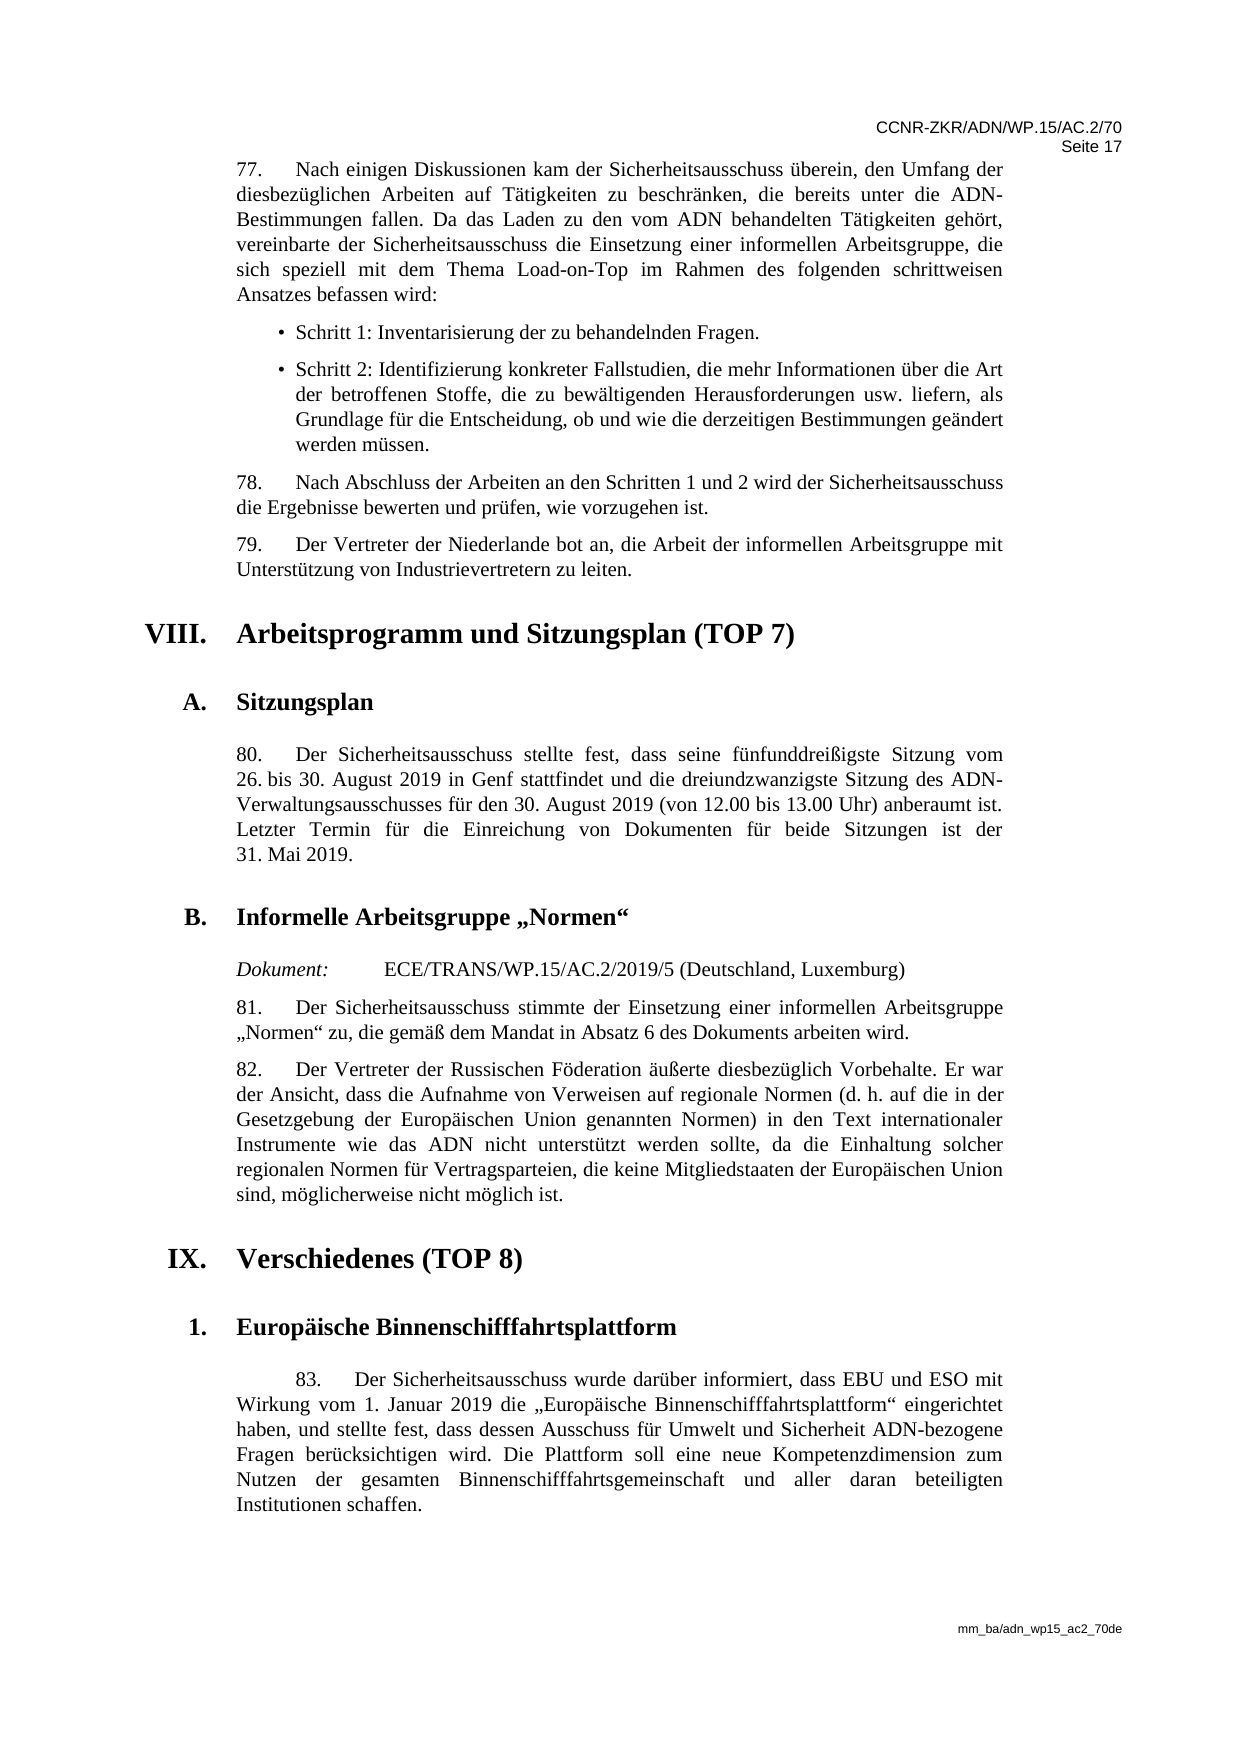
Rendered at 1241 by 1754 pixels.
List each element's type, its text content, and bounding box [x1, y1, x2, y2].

text 78. Nach Abschluss der Arbeiten an den Schritten 1 und 2 wird der Sicherheitsausschuss die Ergebnisse bewerten und prüfen, wie vorzugehen ist. [236, 469, 1004, 519]
text IX. Verschiedenes (TOP 8) [118, 1244, 1004, 1275]
text 79. Der Vertreter der Niederlande bot an, die Arbeit der informellen Arbeitsgruppe mit Unterstützung von Industrievertretern zu leiten. [236, 531, 1004, 581]
list Schritt 1: Inventarisierung der zu behandelnden Fragen. [278, 319, 1004, 344]
text 81. Der Sicherheitsausschuss stimmte der Einsetzung einer informellen Arbeitsgruppe „Normen“ zu, die gemäß dem Mandat in Absatz 6 des Dokuments arbeiten wird. [236, 994, 1004, 1044]
text 82. Der Vertreter der Russischen Föderation äußerte diesbezüglich Vorbehalte. Er war der Ansicht, dass die Aufnahme von Verweisen auf regionale Normen (d. h. auf die in der Gesetzgebung der Europäischen Union genannten Normen) in den Text internationaler Instrumente wie das ADN nicht unterstützt werden sollte, da die Einhaltung solcher regionalen Normen für Vertragsparteien, die keine Mitgliedstaaten der Europäischen Union sind, möglicherweise nicht möglich ist. [236, 1056, 1004, 1206]
text VIII. Arbeitsprogramm und Sitzungsplan (TOP 7) [118, 619, 1004, 650]
text Dokument: ECE/TRANS/WP.15/AC.2/2019/5 (Deutschland, Luxemburg) [236, 956, 1004, 981]
text 80. Der Sicherheitsausschuss stellte fest, dass seine fünfunddreißigste Sitzung vom 26. bis 30. August 2019 in Genf stattfindet und die dreiundzwanzigste Sitzung des ADN-Verwaltungsausschusses für den 30. August 2019 (von 12.00 bis 13.00 Uhr) anberaumt ist. Letzter Termin für die Einreichung von Dokumenten für beide Sitzungen ist der 31. Mai 2019. [236, 741, 1004, 866]
text B. Informelle Arbeitsgruppe „Normen“ [118, 903, 1004, 931]
list Schritt 2: Identifizierung konkreter Fallstudien, die mehr Informationen über die Art der betroffenen Stoffe, die zu bewältigenden Herausforderungen usw. liefern, als Grundlage für die Entscheidung, ob und wie die derzeitigen Bestimmungen geändert werden müssen. [278, 356, 1004, 456]
text 77. Nach einigen Diskussionen kam der Sicherheitsausschuss überein, den Umfang der diesbezüglichen Arbeiten auf Tätigkeiten zu beschränken, die bereits unter die ADN-Bestimmungen fallen. Da das Laden zu den vom ADN behandelten Tätigkeiten gehört, vereinbarte der Sicherheitsausschuss die Einsetzung einer informellen Arbeitsgruppe, die sich speziell mit dem Thema Load-on-Top im Rahmen des folgenden schrittweisen Ansatzes befassen wird: [236, 156, 1004, 306]
text 83. Der Sicherheitsausschuss wurde darüber informiert, dass EBU und ESO mit Wirkung vom 1. Januar 2019 die „Europäische Binnenschifffahrtsplattform“ eingerichtet haben, und stellte fest, dass dessen Ausschuss für Umwelt und Sicherheit ADN-bezogene Fragen berücksichtigen wird. Die Plattform soll eine neue Kompetenzdimension zum Nutzen der gesamten Binnenschifffahrtsgemeinschaft und aller daran beteiligten Institutionen schaffen. [236, 1366, 1004, 1516]
text A. Sitzungsplan [118, 688, 1004, 716]
text 1. Europäische Binnenschifffahrtsplattform [118, 1313, 1004, 1341]
